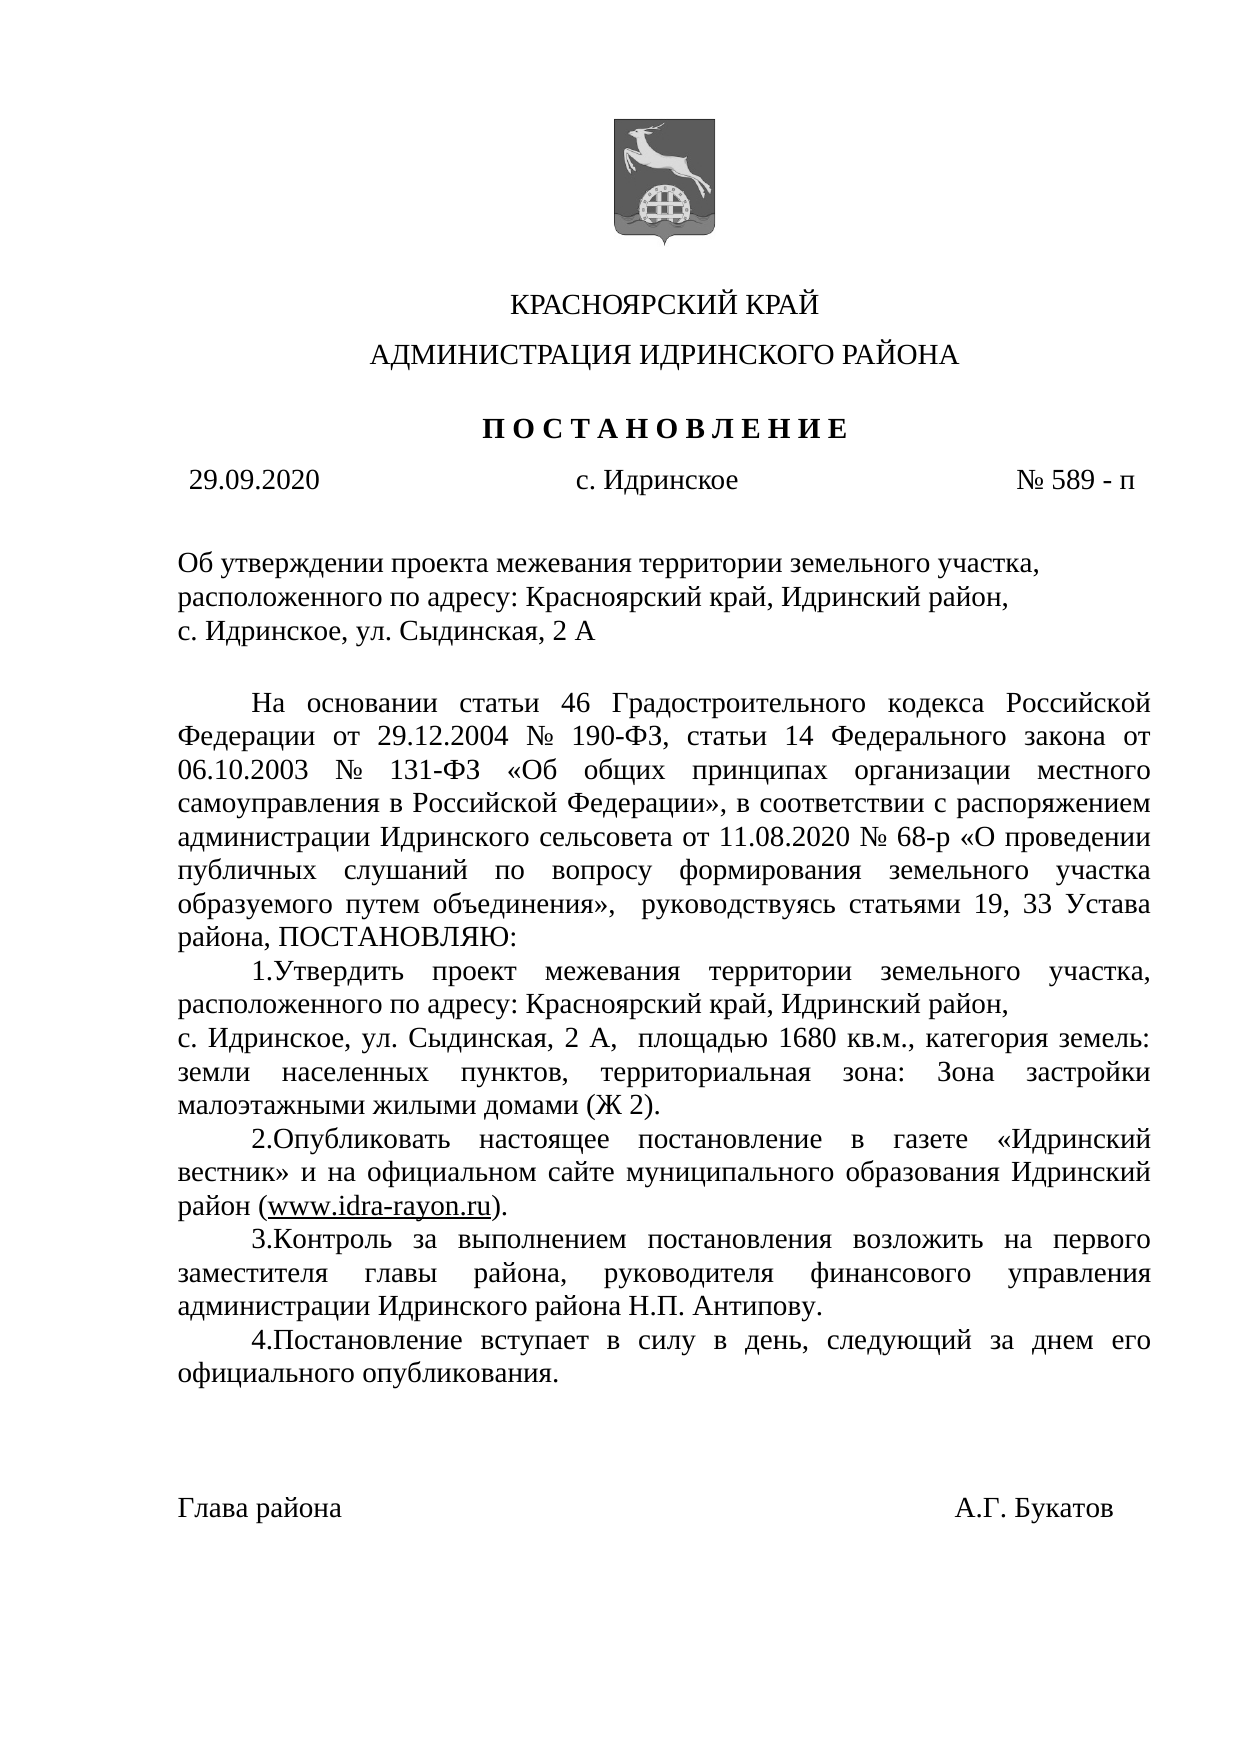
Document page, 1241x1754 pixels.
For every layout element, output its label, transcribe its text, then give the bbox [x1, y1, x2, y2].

table_cell 29.09.2020 [177, 462, 528, 512]
table_header КРАСНОЯРСКИЙ КРАЙ [177, 118, 1152, 337]
text 4.Постановление вступает в силу в день, следующий за днем его официального опубликования. [177, 1322, 1152, 1389]
text 1.Утвердить проект межевания территории земельного участка, расположенного по адресу: Красноярский край, Идринский район, [177, 953, 1152, 1020]
text 2.Опубликовать настоящее постановление в газете «Идринский вестник» и на официальном сайте муниципального образования Идринский район (www.idra-rayon.ru). [177, 1121, 1152, 1221]
table_cell № 589 - п [890, 462, 1152, 512]
table_cell с. Идринское [528, 462, 890, 512]
text 3.Контроль за выполнением постановления возложить на первого заместителя главы района, руководителя финансового управления администрации Идринского района Н.П. Антипову. [177, 1221, 1152, 1322]
table_cell П О С Т А Н О В Л Е Н И Е [177, 412, 1152, 462]
table_cell АДМИНИСТРАЦИЯ ИДРИНСКОГО РАЙОНА [177, 337, 1152, 412]
text Глава района А.Г. Букатов [177, 1490, 1152, 1523]
text На основании статьи 46 Градостроительного кодекса Российской Федерации от 29.12.2004 № 190-ФЗ, статьи 14 Федерального закона от 06.10.2003 № 131-ФЗ «Об общих принципах организации местного самоуправления в Российской Федерации», в соответствии с распоряжением администрации Идринского сельсовета от 11.08.2020 № 68-р «О проведении публичных слушаний по вопросу формирования земельного участка образуемого путем объединения», руководствуясь статьями 19, 33 Устава района, ПОСТАНОВЛЯЮ: [177, 685, 1152, 953]
text с. Идринское, ул. Сыдинская, 2 А, площадью 1680 кв.м., категория земель: земли населенных пунктов, территориальная зона: Зона застройки малоэтажными жилыми домами (Ж 2). [177, 1020, 1152, 1121]
table_header Об утверждении проекта межевания территории земельного участка, расположенного по адресу: Красноярский край, Идринский район, с. Идринское, ул. Сыдинская, 2 А [166, 546, 1152, 646]
